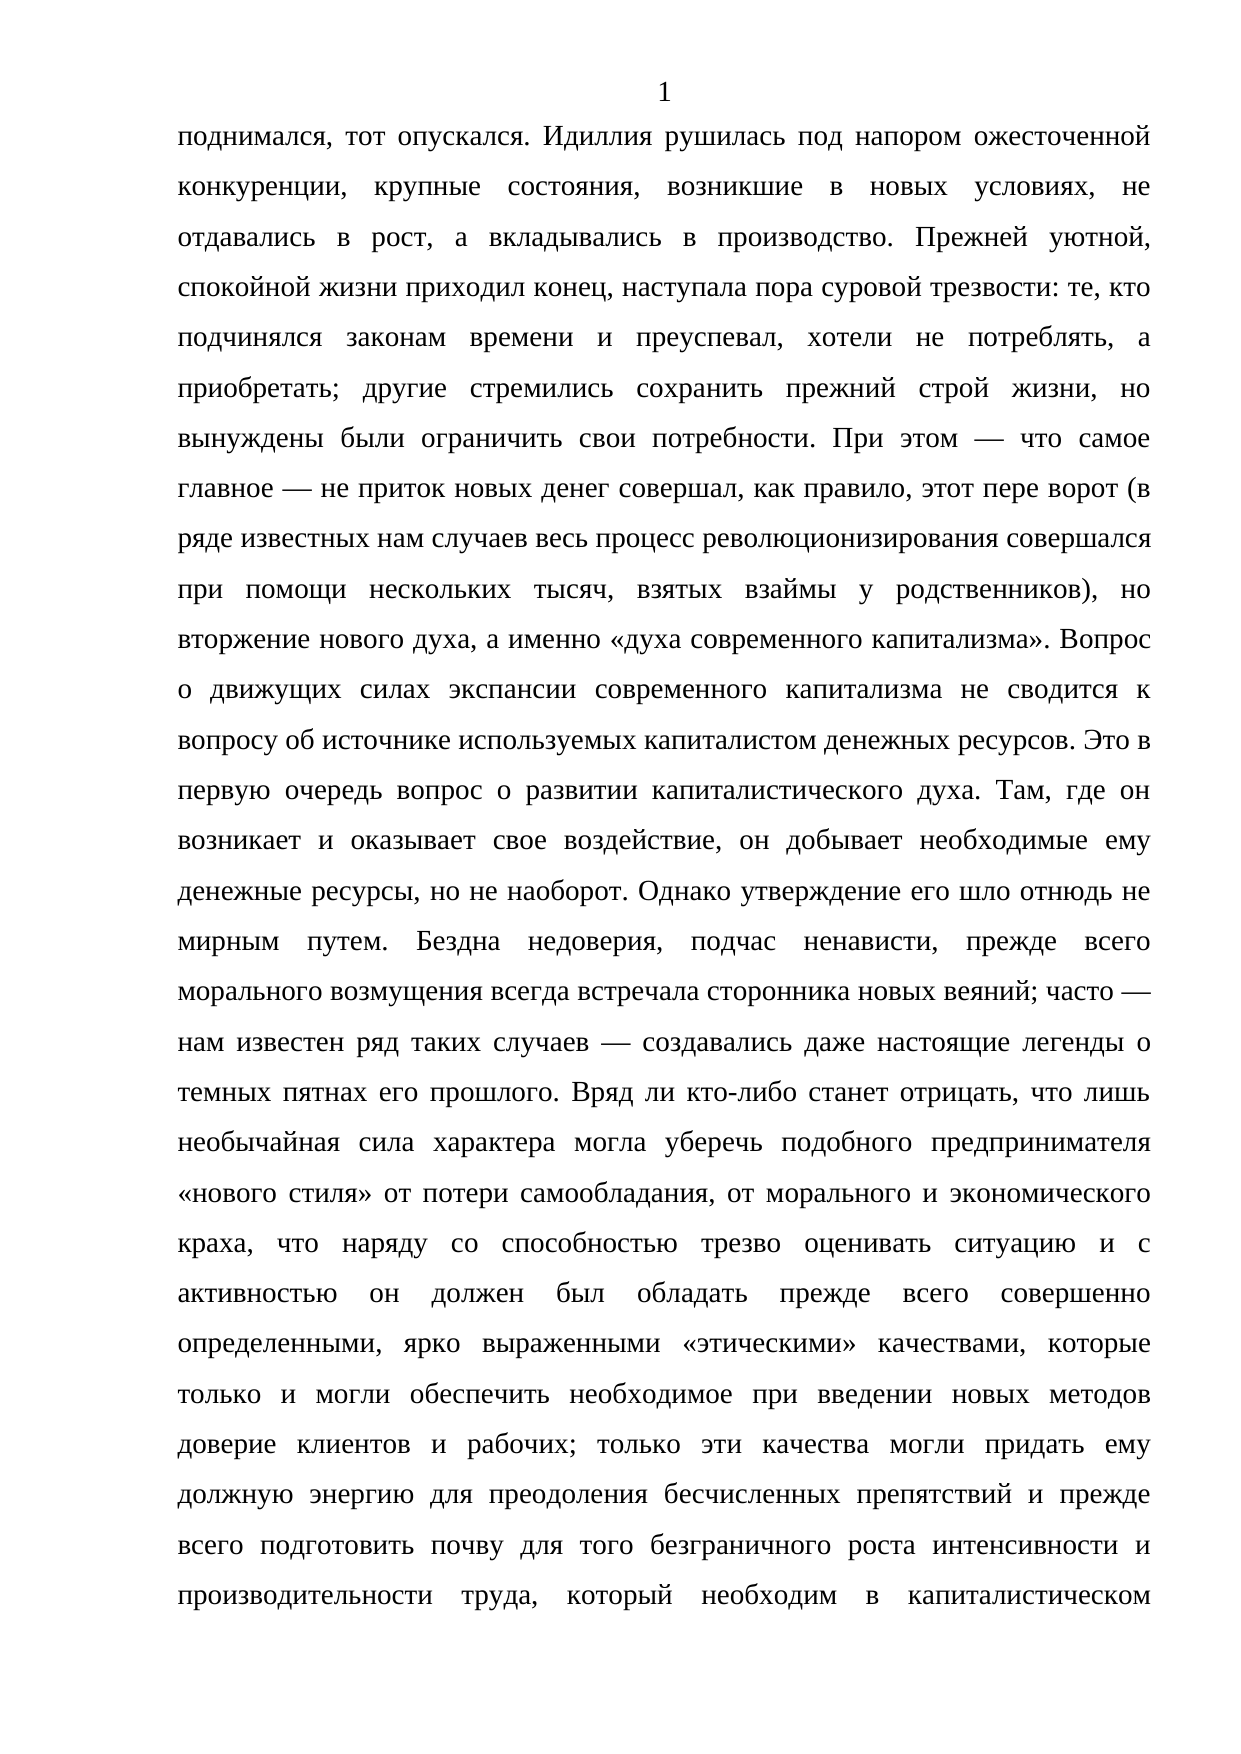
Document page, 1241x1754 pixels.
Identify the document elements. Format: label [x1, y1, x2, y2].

text [177, 118, 1152, 1611]
